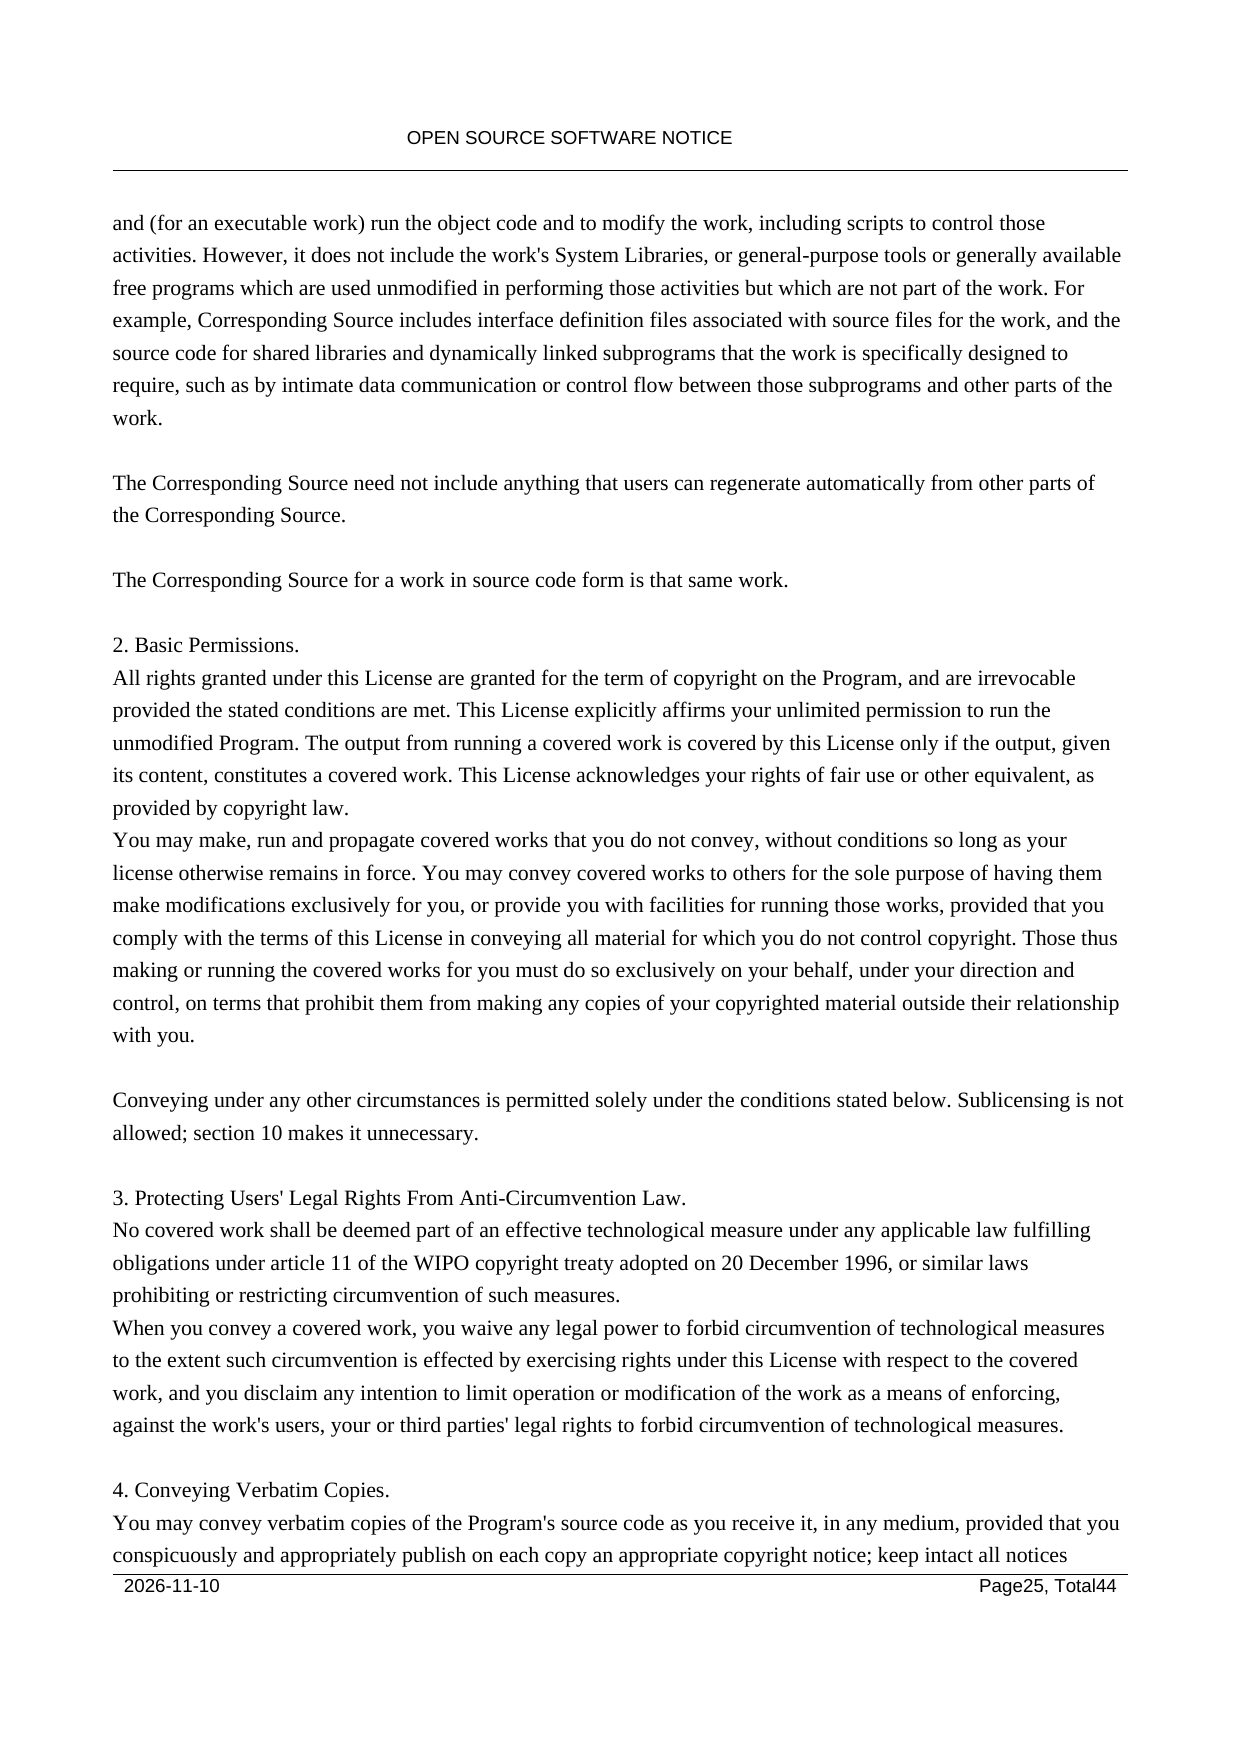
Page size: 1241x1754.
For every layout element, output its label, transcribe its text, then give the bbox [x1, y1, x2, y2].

text 4. Conveying Verbatim Copies. [112, 1474, 1128, 1506]
text The Corresponding Source for a work in source code form is that same work. [112, 564, 1128, 596]
text Conveying under any other circumstances is permitted solely under the conditions stated below. Sublicensing is not allowed; section 10 makes it unnecessary. [112, 1084, 1128, 1149]
text When you convey a covered work, you waive any legal power to forbid circumvention of technological measures to the extent such circumvention is effected by exercising rights under this License with respect to the covered work, and you disclaim any intention to limit operation or modification of the work as a means of enforcing, against the work's users, your or third parties' legal rights to forbid circumvention of technological measures. [112, 1311, 1128, 1441]
text 3. Protecting Users' Legal Rights From Anti-Circumvention Law. [112, 1181, 1128, 1214]
text The Corresponding Source need not include anything that users can regenerate automatically from other parts of the Corresponding Source. [112, 466, 1128, 531]
text No covered work shall be deemed part of an effective technological measure under any applicable law fulfilling obligations under article 11 of the WIPO copyright treaty adopted on 20 December 1996, or similar laws prohibiting or restricting circumvention of such measures. [112, 1214, 1128, 1311]
text You may make, run and propagate covered works that you do not convey, without conditions so long as your license otherwise remains in force. You may convey covered works to others for the sole purpose of having them make modifications exclusively for you, or provide you with facilities for running those works, provided that you comply with the terms of this License in conveying all material for which you do not control copyright. Those thus making or running the covered works for you must do so exclusively on your behalf, under your direction and control, on terms that prohibit them from making any copies of your copyrighted material outside their relationship with you. [112, 824, 1128, 1051]
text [112, 1506, 1128, 1571]
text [112, 206, 1128, 434]
text 2. Basic Permissions. [112, 629, 1128, 661]
text All rights granted under this License are granted for the term of copyright on the Program, and are irrevocable provided the stated conditions are met. This License explicitly affirms your unlimited permission to run the unmodified Program. The output from running a covered work is covered by this License only if the output, given its content, constitutes a covered work. This License acknowledges your rights of fair use or other equivalent, as provided by copyright law. [112, 661, 1128, 824]
